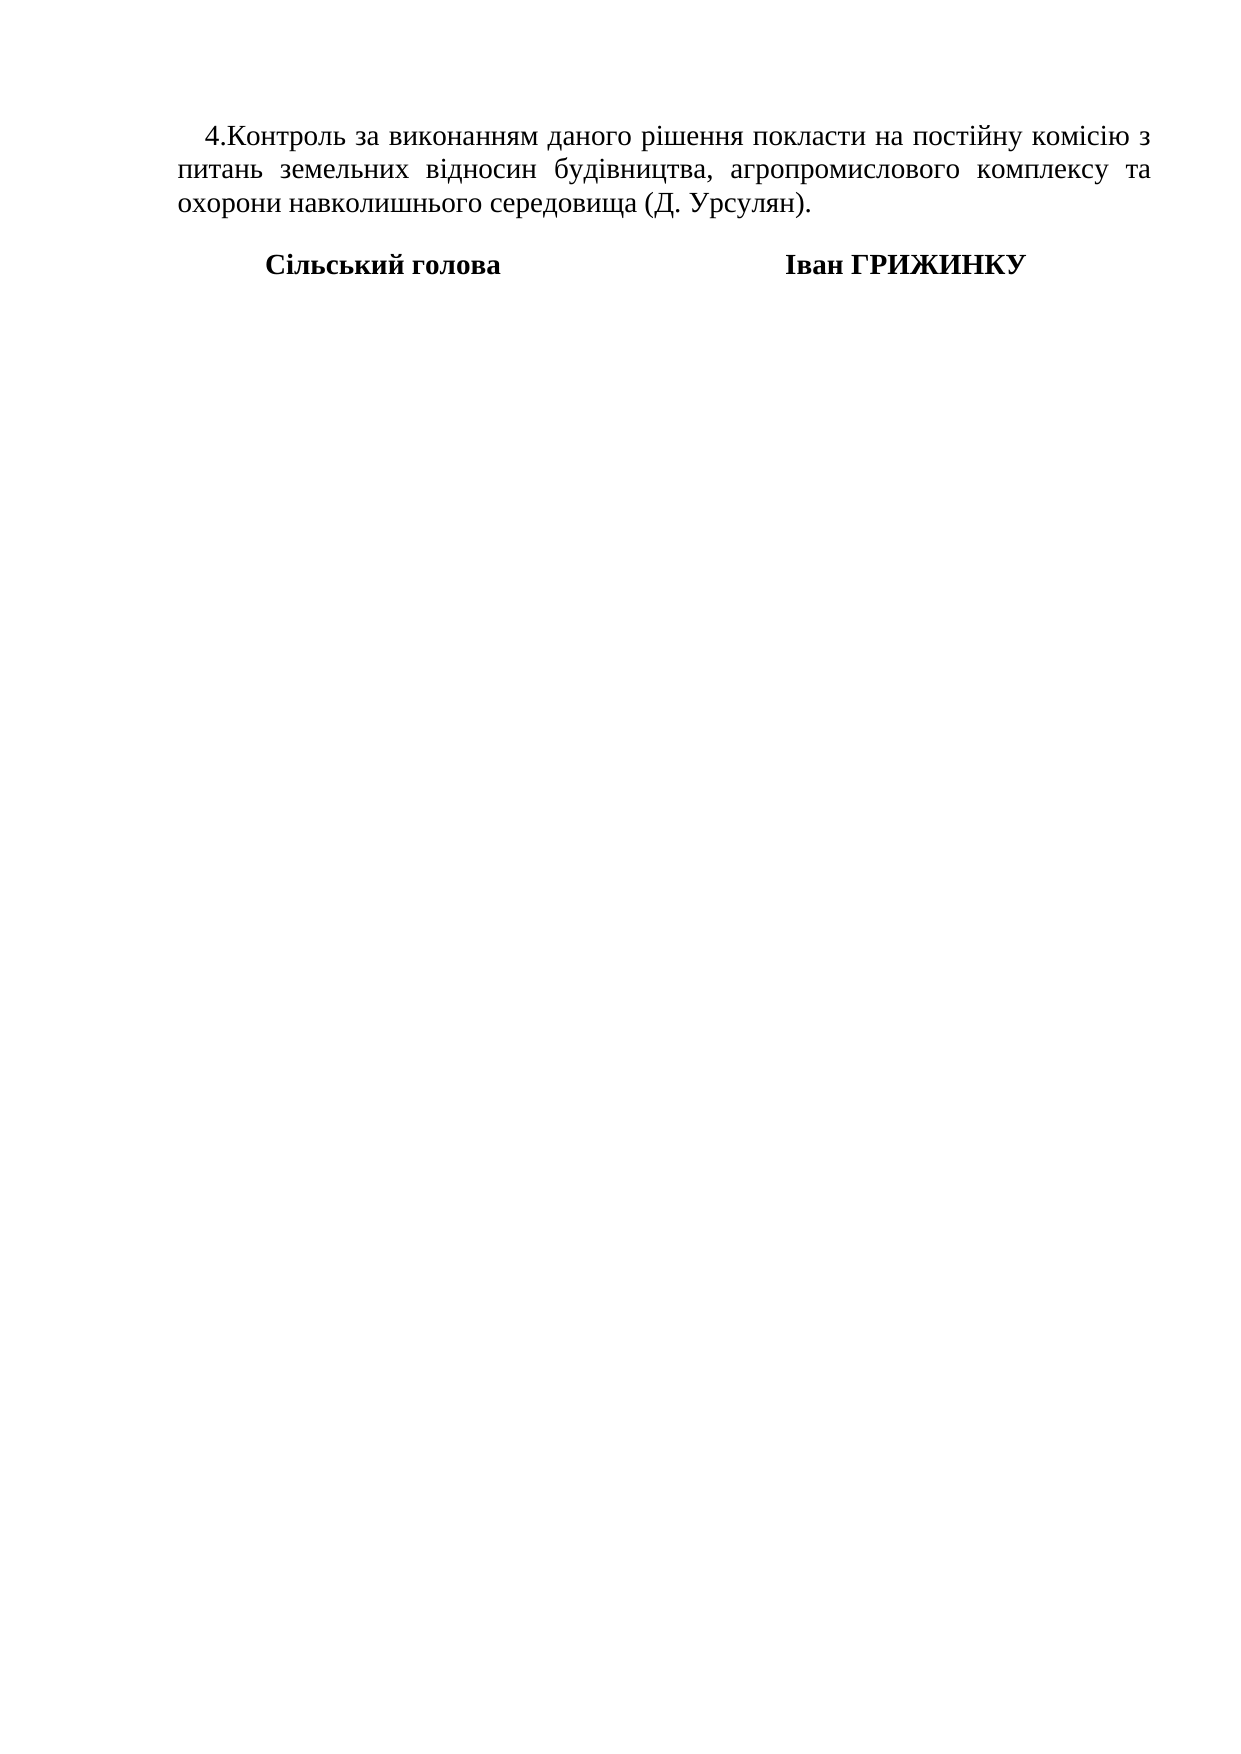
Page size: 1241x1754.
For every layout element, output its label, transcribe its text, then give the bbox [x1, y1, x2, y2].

text Сільський голова Іван ГРИЖИНКУ [177, 247, 1152, 281]
text 4.Контроль за виконанням даного рішення покласти на постійну комісію з питань земельних відносин будівництва, агропромислового комплексу та охорони навколишнього середовища (Д. Урсулян). [177, 118, 1152, 219]
